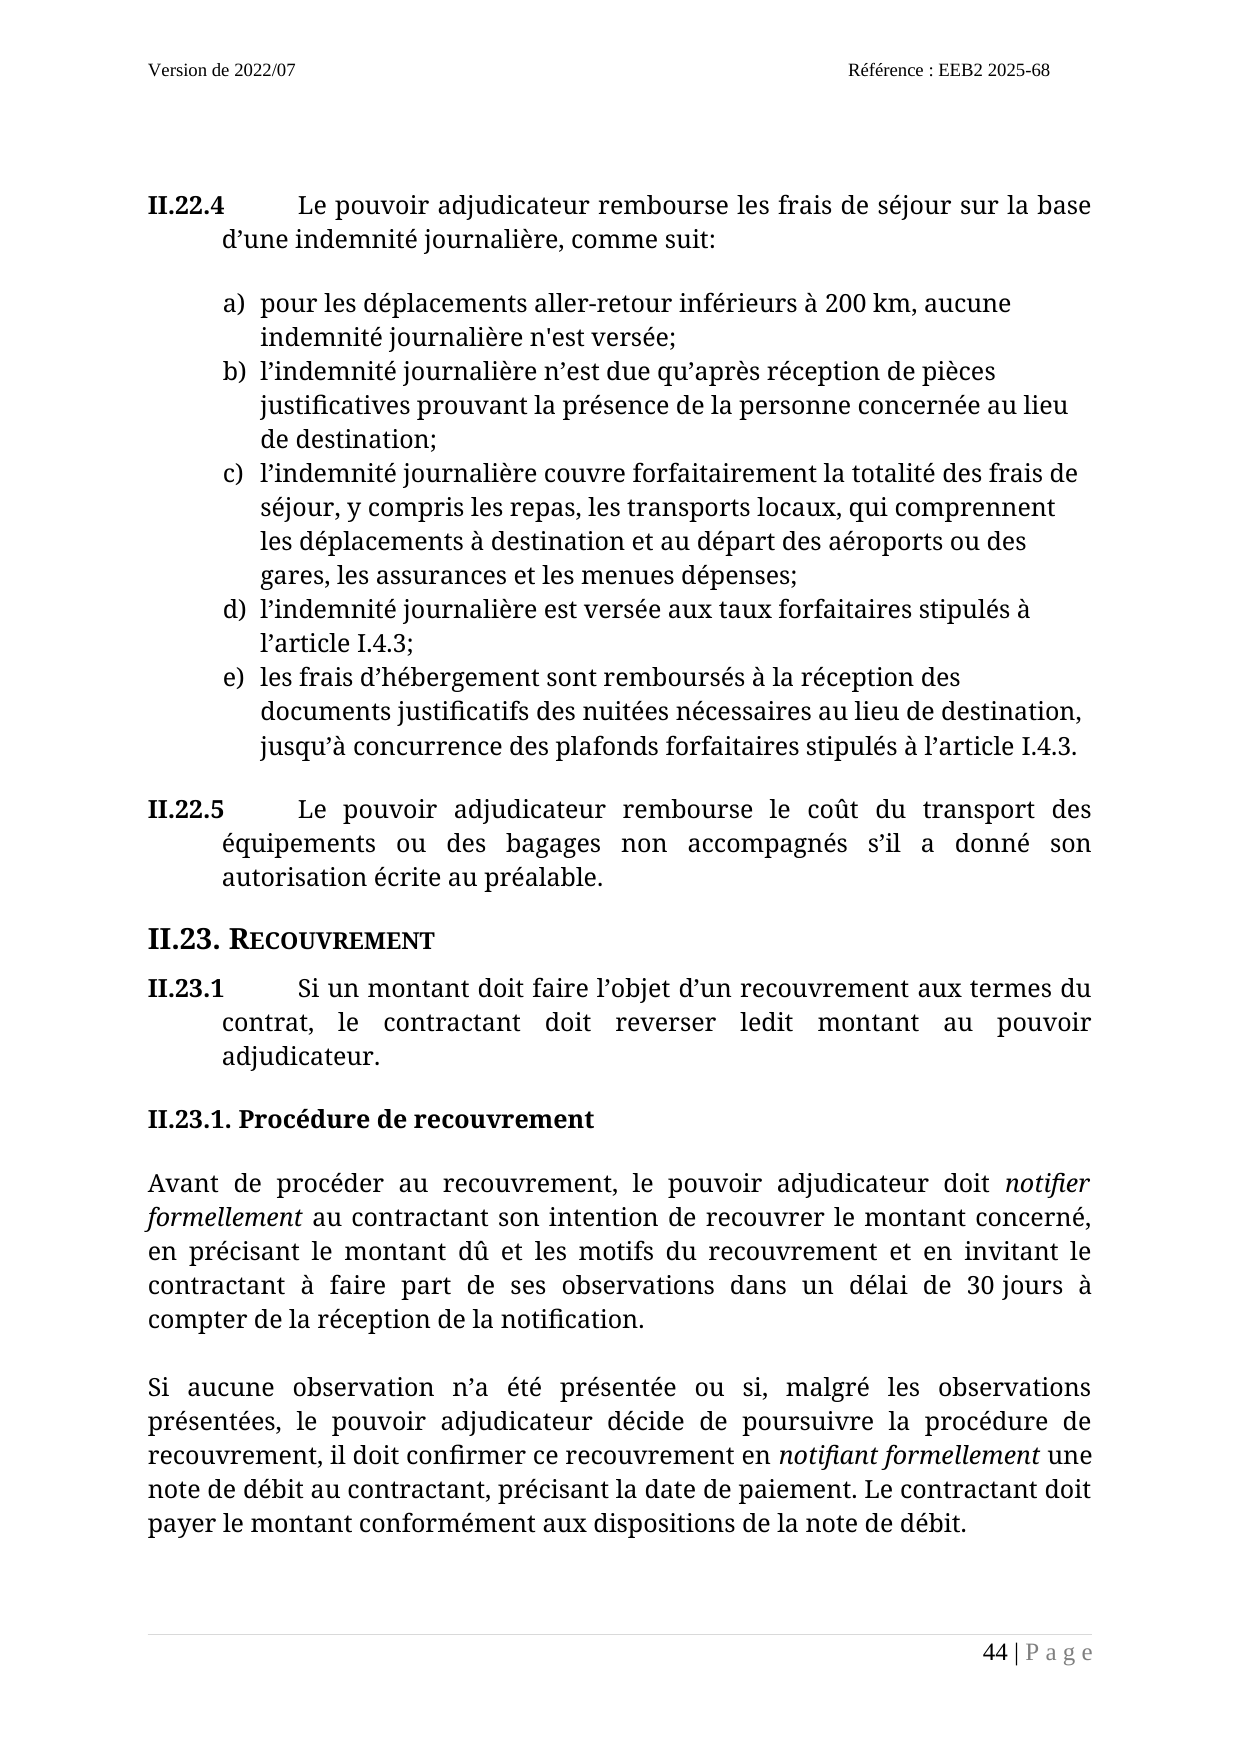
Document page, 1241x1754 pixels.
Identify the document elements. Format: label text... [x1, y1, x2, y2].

list les frais d’hébergement sont remboursés à la réception des documents justificatifs des nuitées nécessaires au lieu de destination, jusqu’à concurrence des plafonds forfaitaires stipulés à l’article I.4.3. [223, 660, 1092, 762]
text Avant de procéder au recouvrement, le pouvoir adjudicateur doit notifier formellement au contractant son intention de recouvrer le montant concerné, en précisant le montant dû et les motifs du recouvrement et en invitant le contractant à faire part de ses observations dans un délai de 30 jours à compter de la réception de la notification. [148, 1165, 1092, 1336]
subtitle Recouvrement [148, 918, 1092, 958]
list l’indemnité journalière couvre forfaitairement la totalité des frais de séjour, y compris les repas, les transports locaux, qui comprennent les déplacements à destination et au départ des aéroports ou des gares, les assurances et les menues dépenses; [223, 456, 1092, 592]
text II.22.4 Le pouvoir adjudicateur rembourse les frais de séjour sur la base d’une indemnité journalière, comme suit: [148, 188, 1092, 256]
text II.22.5 Le pouvoir adjudicateur rembourse le coût du transport des équipements ou des bagages non accompagnés s’il a donné son autorisation écrite au préalable. [148, 791, 1092, 893]
text II.23.1 Si un montant doit faire l’objet d’un recouvrement aux termes du contrat, le contractant doit reverser ledit montant au pouvoir adjudicateur. [148, 971, 1092, 1073]
text Si aucune observation n’a été présentée ou si, malgré les observations présentées, le pouvoir adjudicateur décide de poursuivre la procédure de recouvrement, il doit confirmer ce recouvrement en notifiant formellement une note de débit au contractant, précisant la date de paiement. Le contractant doit payer le montant conformément aux dispositions de la note de débit. [148, 1370, 1092, 1540]
list pour les déplacements aller-retour inférieurs à 200 km, aucune indemnité journalière n'est versée; [223, 285, 1092, 353]
list l’indemnité journalière n’est due qu’après réception de pièces justificatives prouvant la présence de la personne concernée au lieu de destination; [223, 353, 1092, 456]
subtitle Procédure de recouvrement [148, 1102, 1092, 1136]
list l’indemnité journalière est versée aux taux forfaitaires stipulés à l’article I.4.3; [223, 592, 1092, 660]
